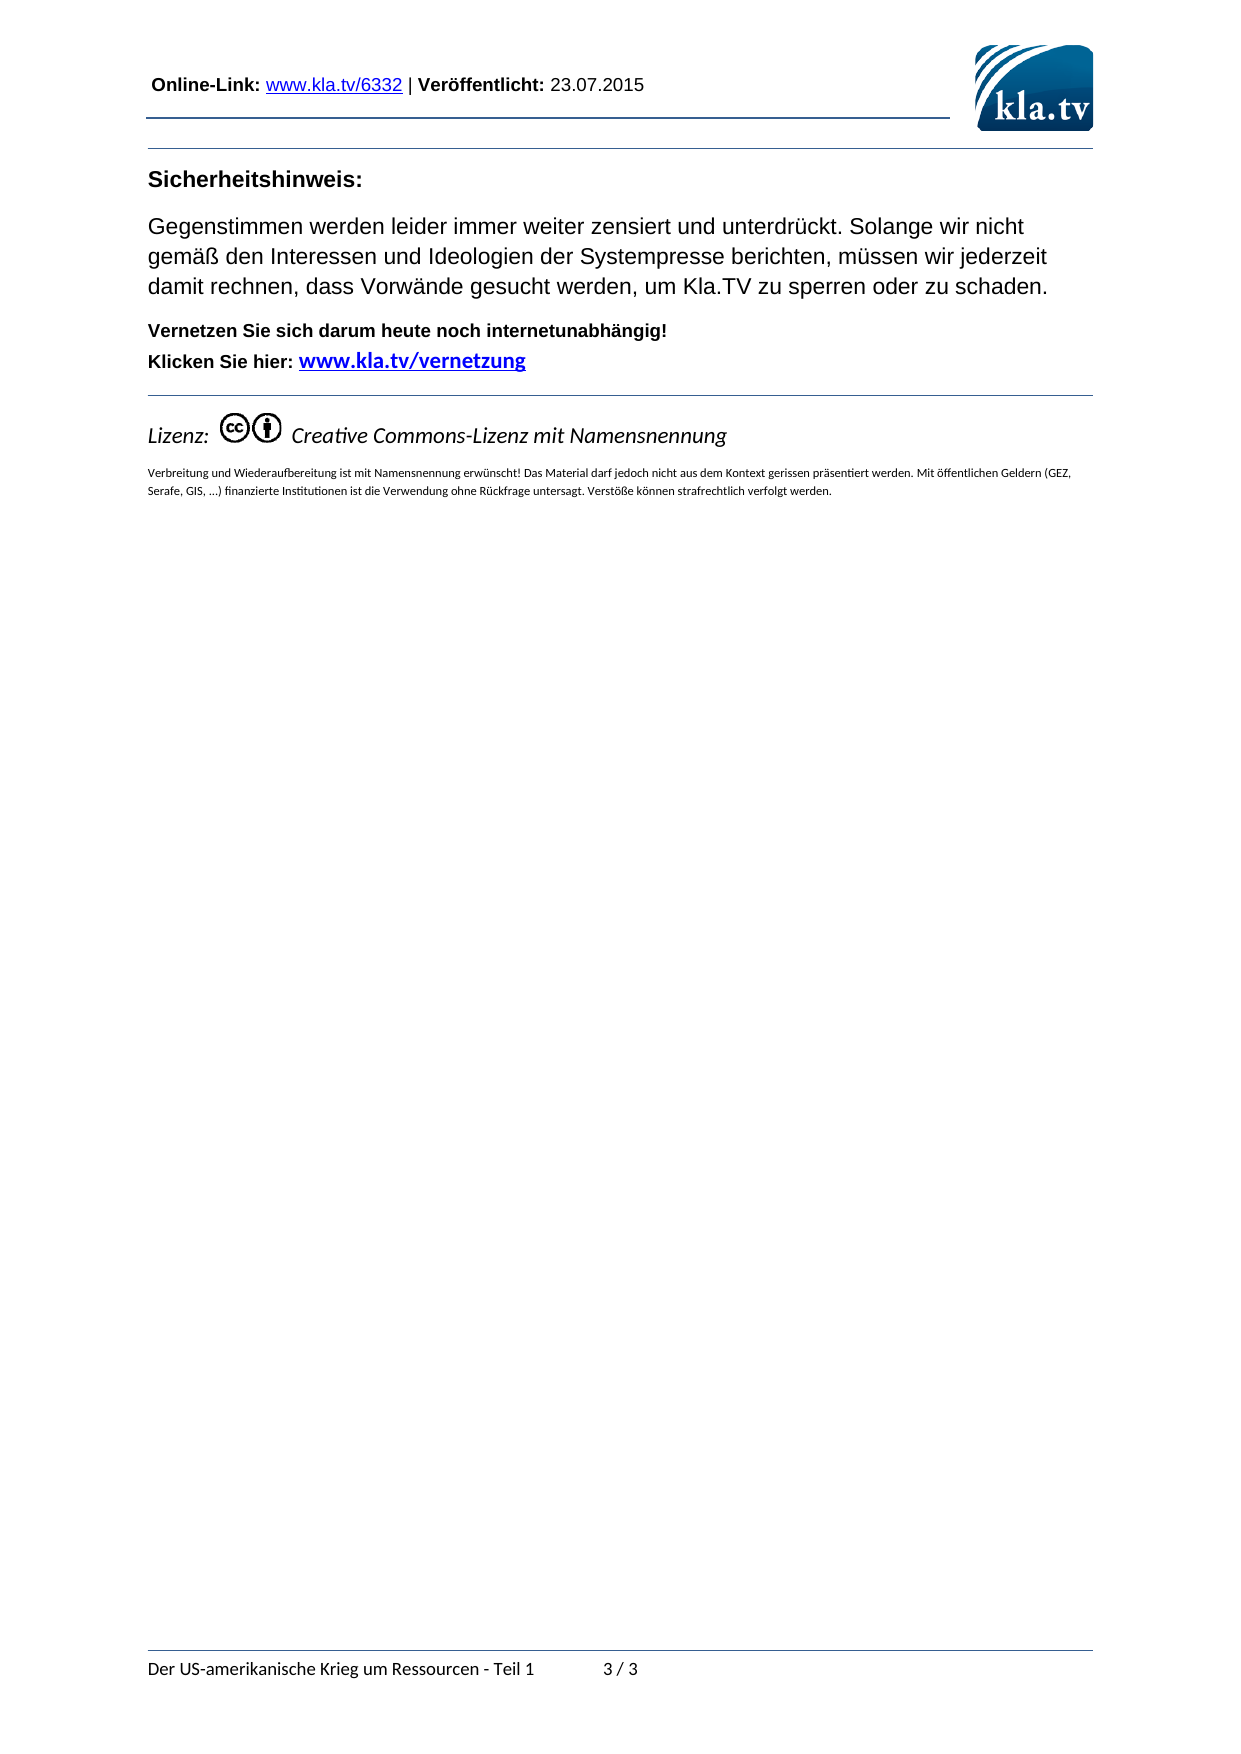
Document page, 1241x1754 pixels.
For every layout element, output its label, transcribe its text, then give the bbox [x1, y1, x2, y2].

text Sicherheitshinweis: [148, 149, 1093, 192]
text Gegenstimmen werden leider immer weiter zensiert und unterdrückt. Solange wir nicht gemäß den Interessen und Ideologien der Systempresse berichten, müssen wir jederzeit damit rechnen, dass Vorwände gesucht werden, um Kla.TV zu sperren oder zu schaden. [148, 213, 1093, 299]
text Lizenz: Creative Commons-Lizenz mit Namensnennung [148, 396, 1093, 449]
text Verbreitung und Wiederaufbereitung ist mit Namensnennung erwünscht! Das Material darf jedoch nicht aus dem Kontext gerissen präsentiert werden. Mit öffentlichen Geldern (GEZ, Serafe, GIS, ...) finanzierte Institutionen ist die Verwendung ohne Rückfrage untersagt. Verstöße können strafrechtlich verfolgt werden. [148, 465, 1093, 498]
text Vernetzen Sie sich darum heute noch internetunabhängig! Klicken Sie hier: www.kla.tv/vernetzung [148, 320, 1093, 374]
